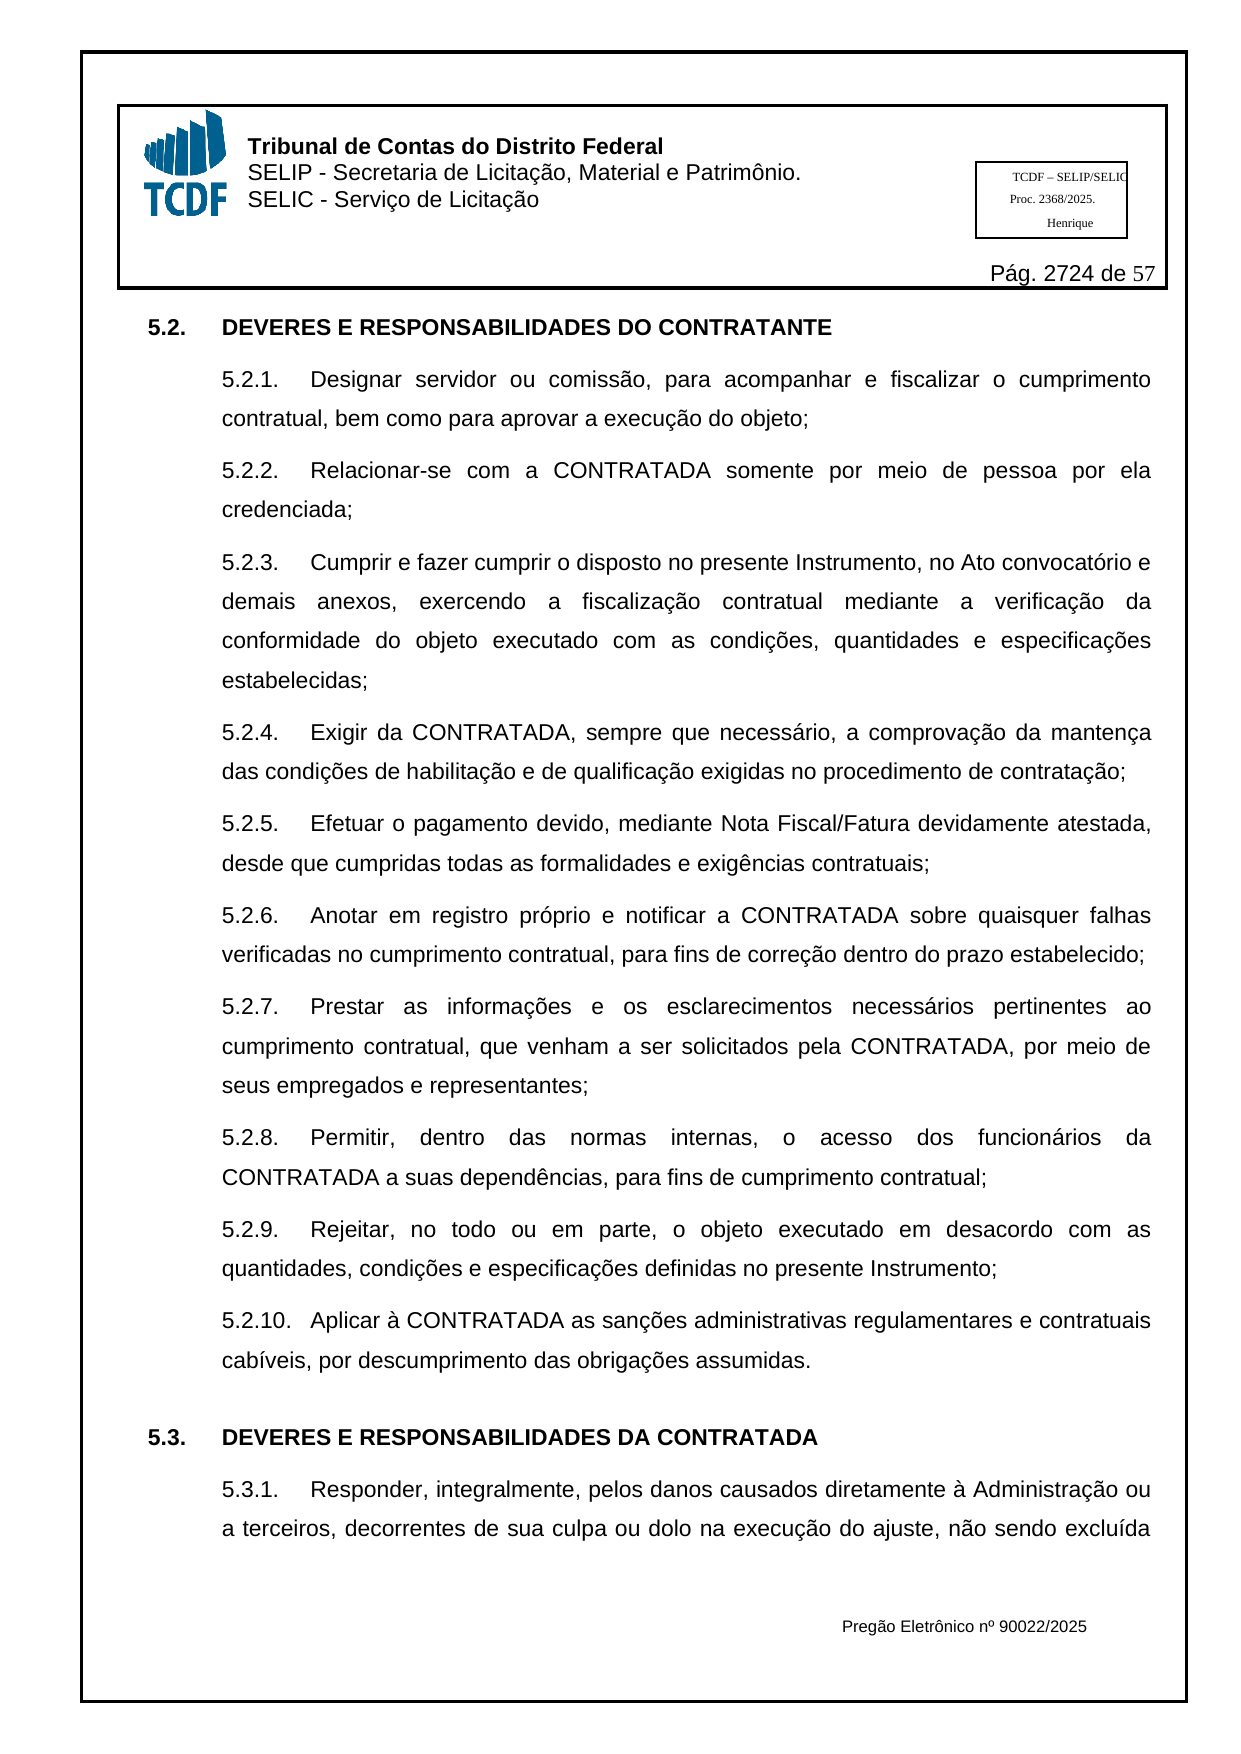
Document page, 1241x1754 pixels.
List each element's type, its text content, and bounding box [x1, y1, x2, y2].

list Relacionar-se com a CONTRATADA somente por meio de pessoa por ela credenciada; [222, 457, 1152, 523]
list Permitir, dentro das normas internas, o acesso dos funcionários da CONTRATADA a suas dependências, para fins de cumprimento contratual; [222, 1124, 1152, 1190]
list Rejeitar, no todo ou em parte, o objeto executado em desacordo com as quantidades, condições e especificações definidas no presente Instrumento; [222, 1216, 1152, 1281]
list Anotar em registro próprio e notificar a CONTRATADA sobre quaisquer falhas verificadas no cumprimento contratual, para fins de correção dentro do prazo estabelecido; [222, 902, 1152, 968]
list Aplicar à CONTRATADA as sanções administrativas regulamentares e contratuais cabíveis, por descumprimento das obrigações assumidas. [222, 1307, 1152, 1373]
picture [129, 107, 241, 218]
list Exigir da CONTRATADA, sempre que necessário, a comprovação da mantença das condições de habilitação e de qualificação exigidas no procedimento de contratação; [222, 719, 1152, 785]
list DEVERES E RESPONSABILIDADES DO CONTRATANTE [148, 313, 1152, 340]
list Prestar as informações e os esclarecimentos necessários pertinentes ao cumprimento contratual, que venham a ser solicitados pela CONTRATADA, por meio de seus empregados e representantes; [222, 993, 1152, 1098]
list Efetuar o pagamento devido, mediante Nota Fiscal/Fatura devidamente atestada, desde que cumpridas todas as formalidades e exigências contratuais; [222, 810, 1152, 876]
list DEVERES E RESPONSABILIDADES DA CONTRATADA [148, 1423, 1152, 1450]
list Cumprir e fazer cumprir o disposto no presente Instrumento, no Ato convocatório e demais anexos, exercendo a fiscalização contratual mediante a verificação da conformidade do objeto executado com as condições, quantidades e especificações estabelecidas; [222, 548, 1152, 693]
list Designar servidor ou comissão, para acompanhar e fiscalizar o cumprimento contratual, bem como para aprovar a execução do objeto; [222, 366, 1152, 431]
